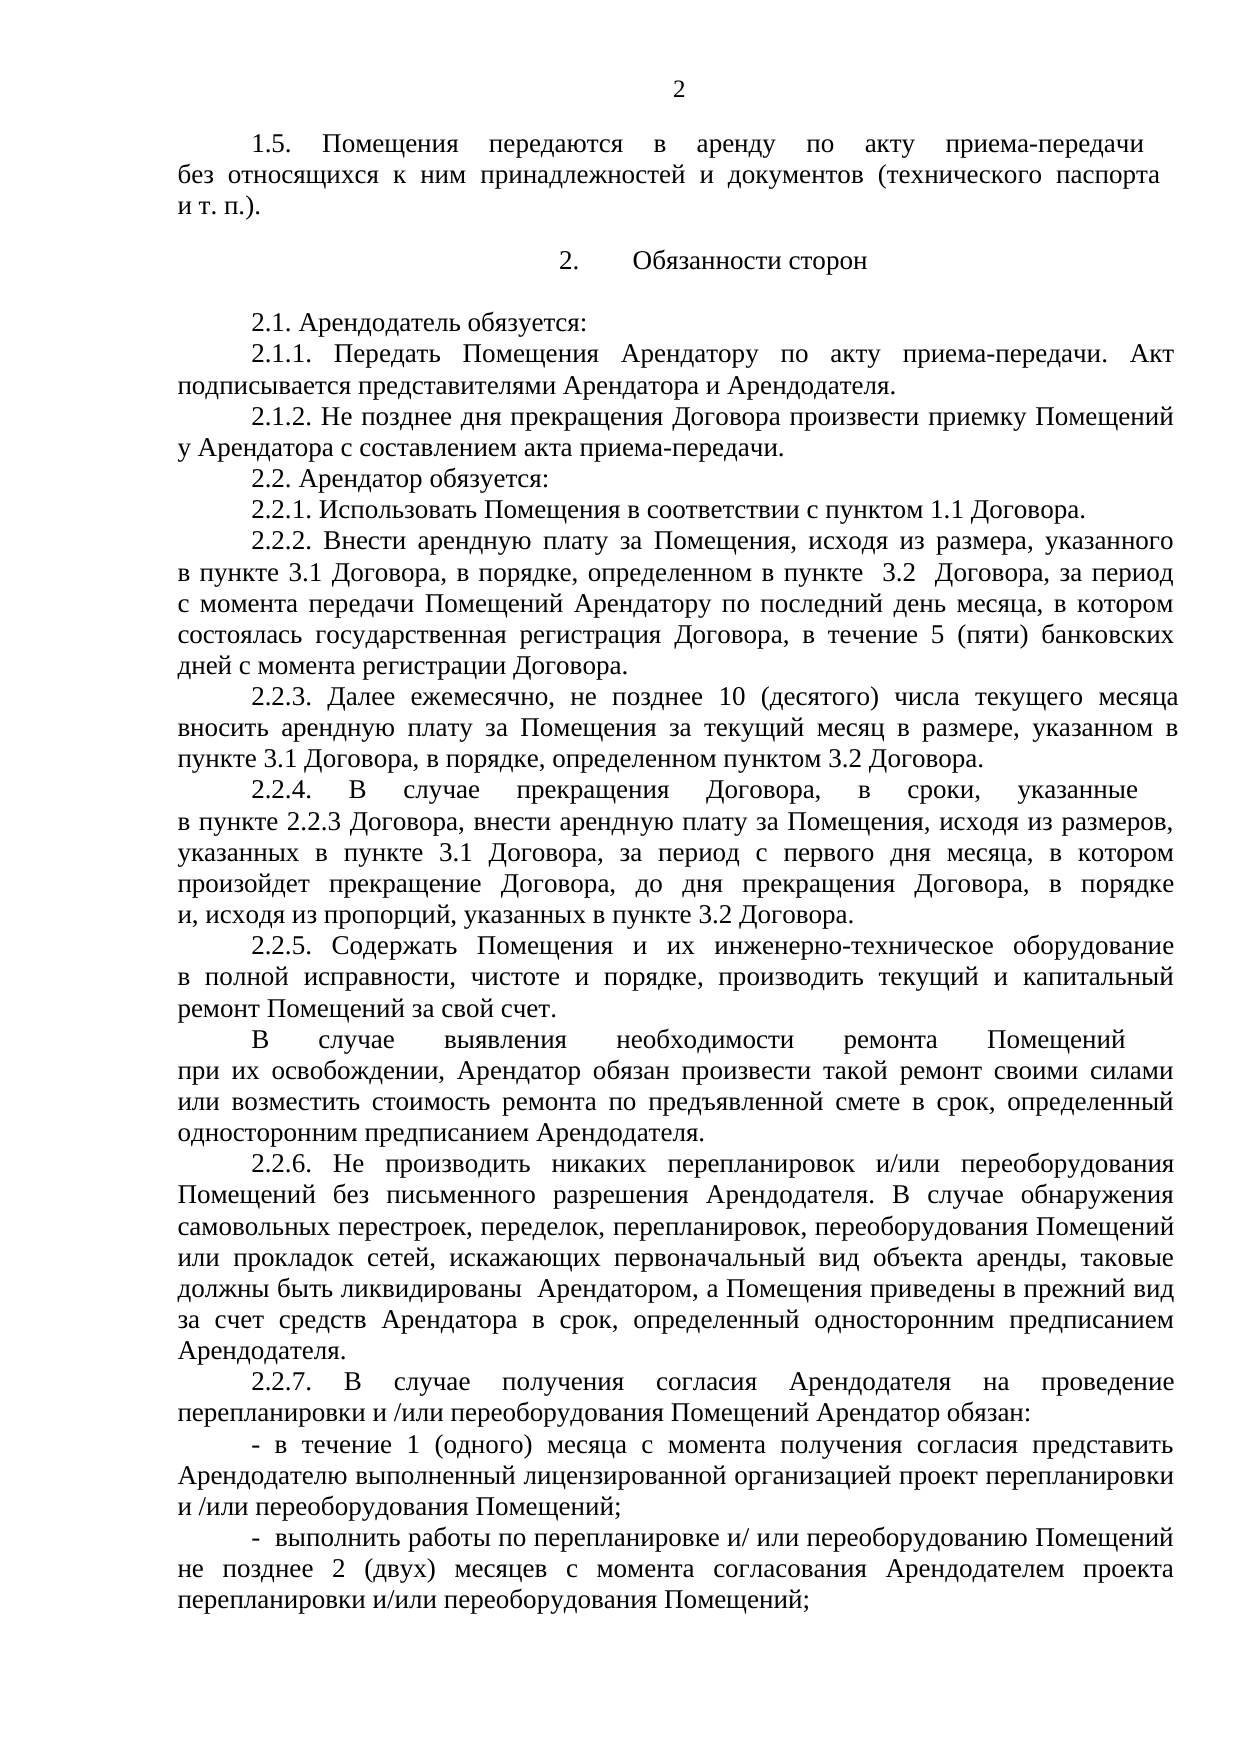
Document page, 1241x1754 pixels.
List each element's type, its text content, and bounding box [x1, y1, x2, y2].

text В случае выявления необходимости ремонта Помещений при их освобождении, Арендатор обязан произвести такой ремонт своими силами или возместить стоимость ремонта по предъявленной смете в срок, определенный односторонним предписанием Арендодателя. [177, 1023, 1175, 1147]
text 2.2.2. Внести арендную плату за Помещения, исходя из размера, указанного в пункте 3.1 Договора, в порядке, определенном в пункте 3.2 Договора, за период с момента передачи Помещений Арендатору по последний день месяца, в котором состоялась государственная регистрация Договора, в течение 5 (пяти) банковских дней с момента регистрации Договора. [177, 524, 1175, 680]
list Обязанности сторон [177, 244, 1175, 275]
text 1.5. Помещения передаются в аренду по акту приема-передачи без относящихся к ним принадлежностей и документов (технического паспорта и т. п.). [177, 127, 1175, 220]
text 2.2. Арендатор обязуется: [177, 462, 1175, 493]
text 2.1.1. Передать Помещения Арендатору по акту приема-передачи. Акт подписывается представителями Арендатора и Арендодателя. [177, 338, 1175, 400]
text 2.1. Арендодатель обязуется: [177, 306, 1175, 338]
text 2.2.6. Не производить никаких перепланировок и/или переоборудования Помещений без письменного разрешения Арендодателя. В случае обнаружения самовольных перестроек, переделок, перепланировок, переоборудования Помещений или прокладок сетей, искажающих первоначальный вид объекта аренды, таковые должны быть ликвидированы Арендатором, а Помещения приведены в прежний вид за счет средств Арендатора в срок, определенный односторонним предписанием Арендодателя. [177, 1147, 1175, 1365]
text 2.2.4. В случае прекращения Договора, в сроки, указанные в пункте 2.2.3 Договора, внести арендную плату за Помещения, исходя из размеров, указанных в пункте 3.1 Договора, за период с первого дня месяца, в котором произойдет прекращение Договора, до дня прекращения Договора, в порядке и, исходя из пропорций, указанных в пункте 3.2 Договора. [177, 774, 1175, 929]
text 2.2.3. Далее ежемесячно, не позднее 10 (десятого) числа текущего месяца вносить арендную плату за Помещения за текущий месяц в размере, указанном в пункте 3.1 Договора, в порядке, определенном пунктом 3.2 Договора. [177, 680, 1179, 774]
text 2.2.5. Содержать Помещения и их инженерно-техническое оборудование в полной исправности, чистоте и порядке, производить текущий и капитальный ремонт Помещений за свой счет. [177, 929, 1175, 1023]
text - в течение 1 (одного) месяца с момента получения согласия представить Арендодателю выполненный лицензированной организацией проект перепланировки и /или переоборудования Помещений; [177, 1428, 1175, 1521]
text - выполнить работы по перепланировке и/ или переоборудованию Помещений не позднее 2 (двух) месяцев с момента согласования Арендодателем проекта перепланировки и/или переоборудования Помещений; [177, 1521, 1175, 1614]
text 2.2.1. Использовать Помещения в соответствии с пунктом 1.1 Договора. [177, 493, 1175, 524]
text 2.1.2. Не позднее дня прекращения Договора произвести приемку Помещений у Арендатора с составлением акта приема-передачи. [177, 400, 1175, 462]
text 2.2.7. В случае получения согласия Арендодателя на проведение перепланировки и /или переоборудования Помещений Арендатор обязан: [177, 1365, 1175, 1428]
